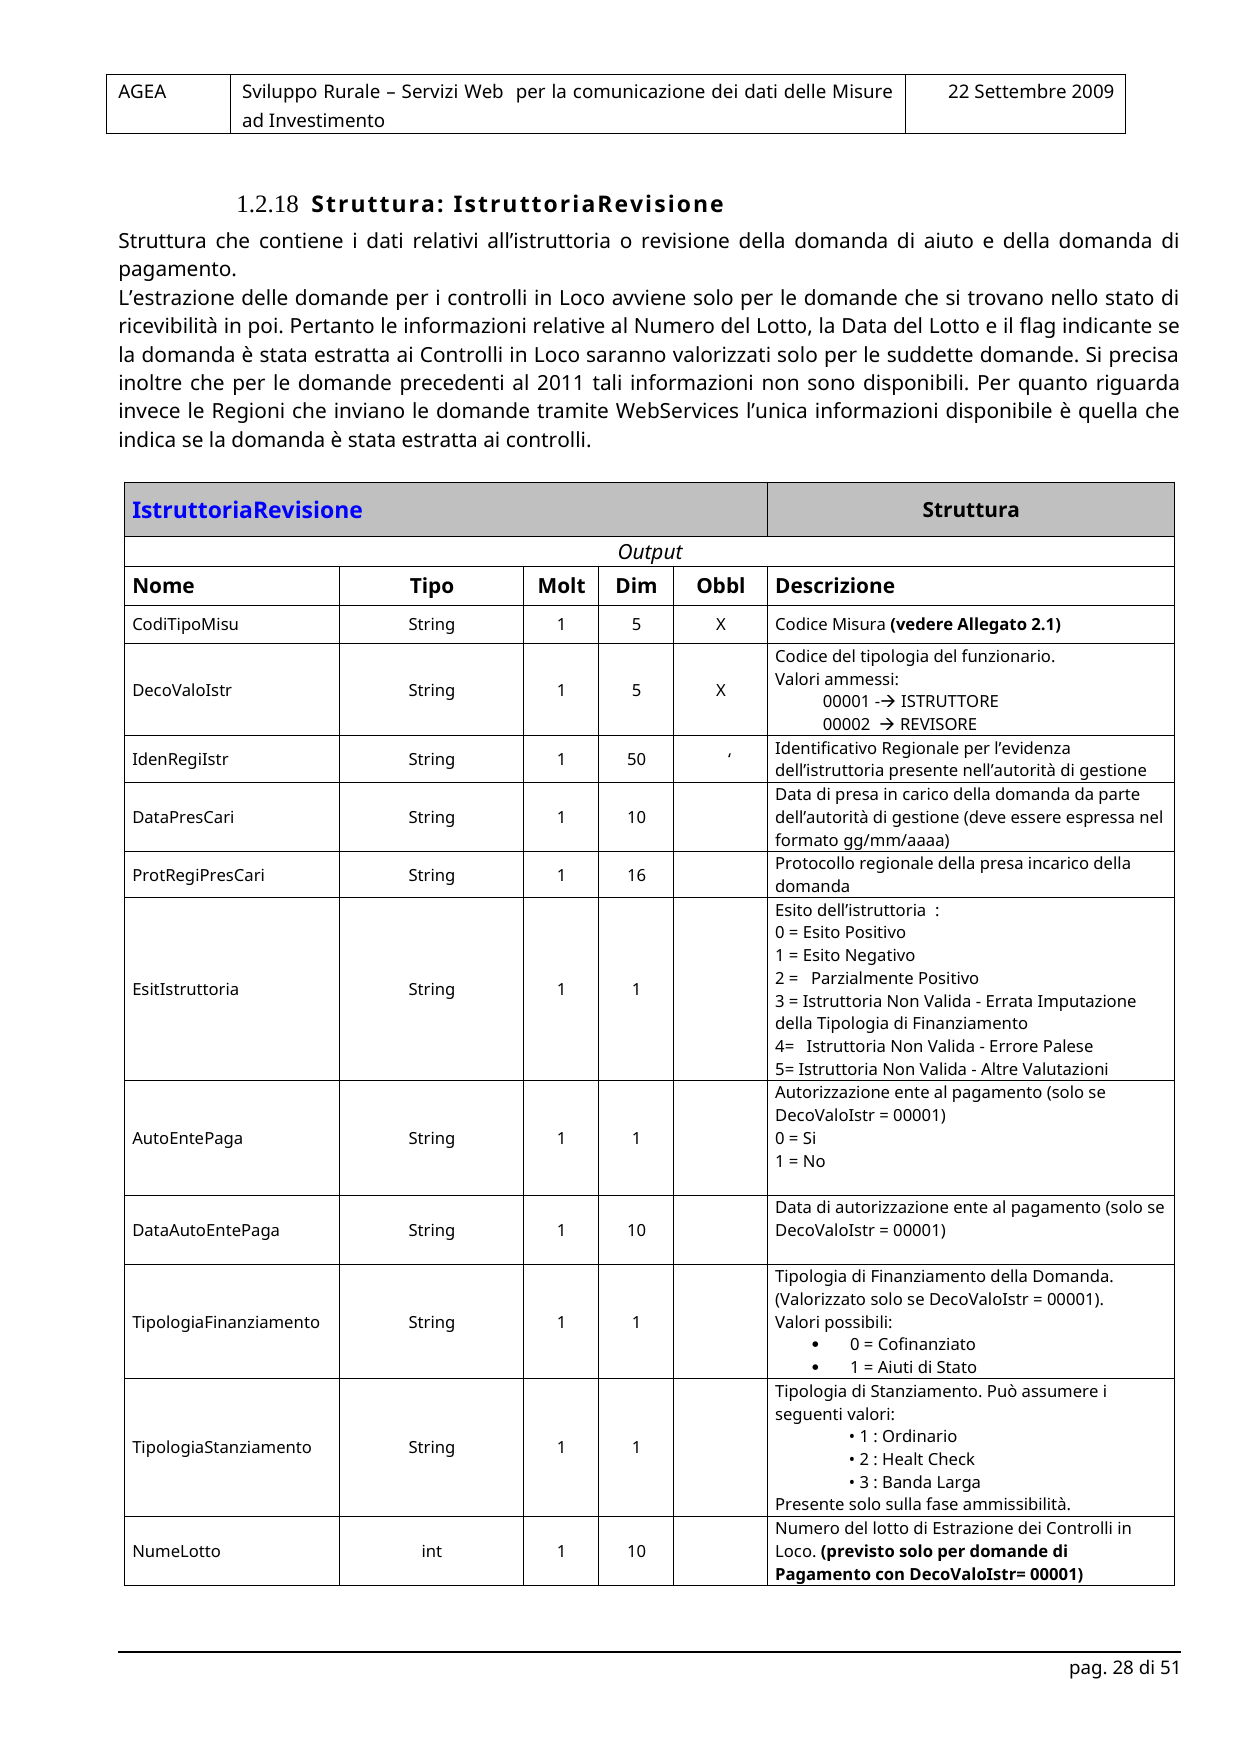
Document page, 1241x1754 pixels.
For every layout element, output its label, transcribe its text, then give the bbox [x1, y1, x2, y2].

table_cell 10 [599, 1196, 673, 1264]
table_cell String [340, 736, 523, 782]
table_cell Tipologia di Stanziamento. Può assumere i seguenti valori: • 1 : Ordinario • 2 : Healt Check • 3 : Banda Larga Presente solo sulla fase ammissibilità. [768, 1379, 1174, 1516]
table_header Struttura [768, 483, 1174, 536]
table_cell String [340, 1379, 523, 1516]
table_cell Dim [599, 567, 673, 604]
table_cell [674, 783, 767, 851]
table_cell CodiTipoMisu [125, 606, 339, 643]
table_cell 16 [599, 852, 673, 897]
table_cell String [340, 898, 523, 1080]
table_cell Esito dell’istruttoria : 0 = Esito Positivo 1 = Esito Negativo 2 = Parzialmente Positivo 3 = Istruttoria Non Valida - Errata Imputazione della Tipologia di Finanziamento 4= Istruttoria Non Valida - Errore Palese 5= Istruttoria Non Valida - Altre Valutazioni [768, 898, 1174, 1080]
table_cell DecoValoIstr [125, 644, 339, 735]
table_cell 1 [524, 852, 598, 897]
table_cell Tipologia di Finanziamento della Domanda. (Valorizzato solo se DecoValoIstr = 00001). Valori possibili: 0 = Cofinanziato 1 = Aiuti di Stato [768, 1265, 1174, 1378]
table_cell Molt [524, 567, 598, 604]
table_cell 1 [599, 1265, 673, 1378]
list L’estrazione delle domande per i controlli in Loco avviene solo per le domande che si trovano nello stato di ricevibilità in poi. Pertanto le informazioni relative al Numero del Lotto, la Data del Lotto e il flag indicante se la domanda è stata estratta ai Controlli in Loco saranno valorizzati solo per le suddette domande. Si precisa inoltre che per le domande precedenti al 2011 tali informazioni non sono disponibili. Per quanto riguarda invece le Regioni che inviano le domande tramite WebServices l’unica informazioni disponibile è quella che indica se la domanda è stata estratta ai controlli. [118, 283, 1181, 453]
table_cell [674, 1517, 767, 1585]
table_cell 1 [524, 783, 598, 851]
table_cell 1 [599, 898, 673, 1080]
table_cell [674, 1196, 767, 1264]
table_cell 10 [599, 783, 673, 851]
table_cell Codice del tipologia del funzionario. Valori ammessi: 00001 - ISTRUTTORE 00002 REVISORE [768, 644, 1174, 735]
table_cell Descrizione [768, 567, 1174, 604]
table_cell [674, 1265, 767, 1378]
table_cell AutoEntePaga [125, 1081, 339, 1194]
table_cell IdenRegiIstr [125, 736, 339, 782]
table_cell Codice Misura (vedere Allegato 2.1) [768, 606, 1174, 643]
table_cell DataAutoEntePaga [125, 1196, 339, 1264]
table_cell ‘ [674, 736, 767, 782]
table_cell Autorizzazione ente al pagamento (solo se DecoValoIstr = 00001) 0 = Si 1 = No [768, 1081, 1174, 1194]
table_cell 1 [524, 644, 598, 735]
table_cell 1 [524, 606, 598, 643]
table_header IstruttoriaRevisione [125, 483, 767, 536]
table_cell String [340, 783, 523, 851]
table_cell Protocollo regionale della presa incarico della domanda [768, 852, 1174, 897]
table_cell [674, 898, 767, 1080]
table_cell Identificativo Regionale per l’evidenza dell’istruttoria presente nell’autorità di gestione [768, 736, 1174, 782]
table_cell 1 [524, 736, 598, 782]
table_cell String [340, 644, 523, 735]
list Struttura che contiene i dati relativi all’istruttoria o revisione della domanda di aiuto e della domanda di pagamento. [118, 226, 1181, 283]
table_cell TipologiaStanziamento [125, 1379, 339, 1516]
table_cell Data di presa in carico della domanda da parte dell’autorità di gestione (deve essere espressa nel formato gg/mm/aaaa) [768, 783, 1174, 851]
table_cell [674, 852, 767, 897]
table_cell String [340, 852, 523, 897]
table_cell 5 [599, 644, 673, 735]
table_cell String [340, 1265, 523, 1378]
table_cell String [340, 606, 523, 643]
table_cell String [340, 1081, 523, 1194]
table_cell NumeLotto [125, 1517, 339, 1585]
table_cell 1 [524, 1196, 598, 1264]
table_cell 1 [524, 898, 598, 1080]
table_cell int [340, 1517, 523, 1585]
subtitle Struttura: IstruttoriaRevisione [236, 188, 1181, 220]
table_cell 1 [599, 1081, 673, 1194]
table_cell Tipo [340, 567, 523, 604]
table_cell ProtRegiPresCari [125, 852, 339, 897]
table_cell Output [125, 537, 1174, 566]
table_cell X [674, 606, 767, 643]
table_cell 5 [599, 606, 673, 643]
table_cell 1 [524, 1517, 598, 1585]
table_cell Nome [125, 567, 339, 604]
table_cell 1 [599, 1379, 673, 1516]
table_cell 50 [599, 736, 673, 782]
table_cell TipologiaFinanziamento [125, 1265, 339, 1378]
table_cell [674, 1081, 767, 1194]
table_cell EsitIstruttoria [125, 898, 339, 1080]
table_cell 10 [599, 1517, 673, 1585]
table_cell Obbl [674, 567, 767, 604]
table_cell 1 [524, 1265, 598, 1378]
table_cell 1 [524, 1379, 598, 1516]
table_cell Numero del lotto di Estrazione dei Controlli in Loco. (previsto solo per domande di Pagamento con DecoValoIstr= 00001) [768, 1517, 1174, 1585]
table_cell X [674, 644, 767, 735]
table_cell String [340, 1196, 523, 1264]
table_cell DataPresCari [125, 783, 339, 851]
table_cell Data di autorizzazione ente al pagamento (solo se DecoValoIstr = 00001) [768, 1196, 1174, 1264]
table_cell [674, 1379, 767, 1516]
table_cell 1 [524, 1081, 598, 1194]
